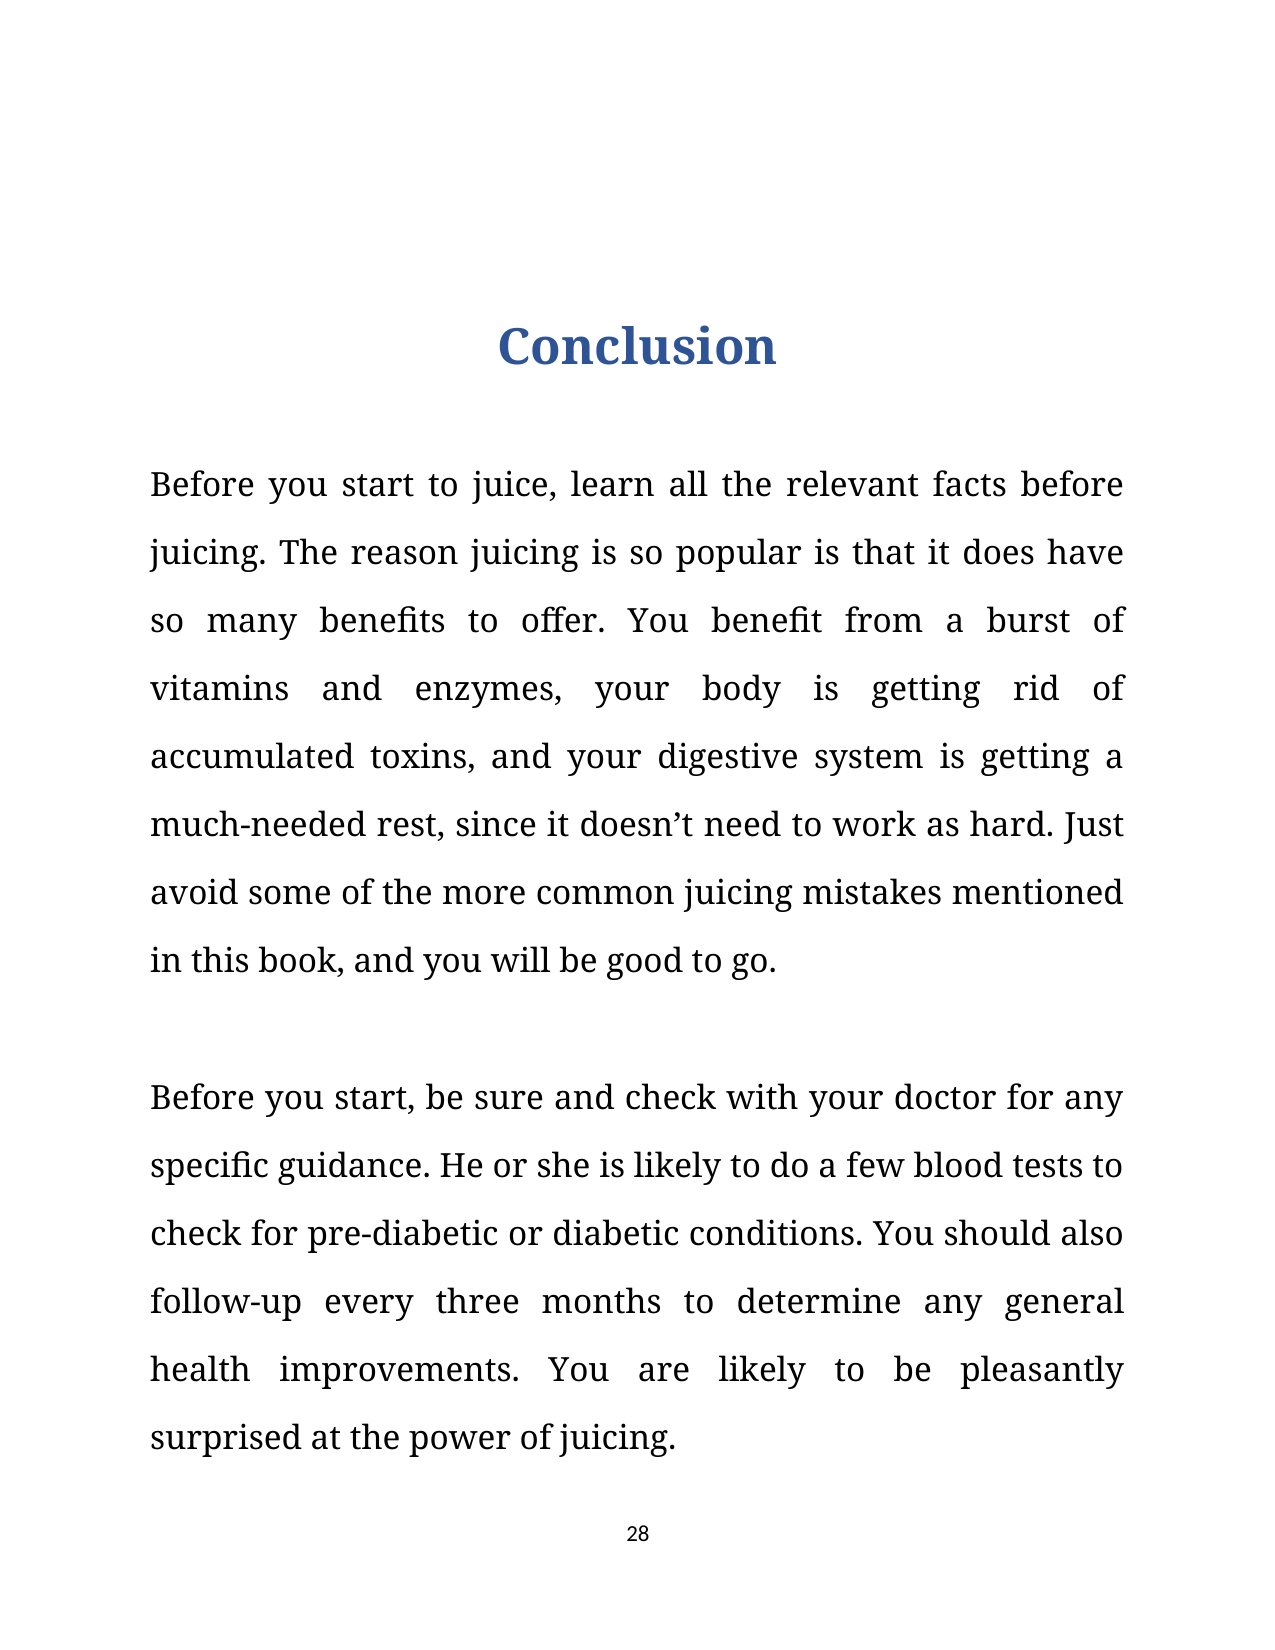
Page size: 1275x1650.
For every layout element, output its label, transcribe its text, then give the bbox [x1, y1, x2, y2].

text Before you start to juice, learn all the relevant facts before juicing. The reason juicing is so popular is that it does have so many benefits to offer. You benefit from a burst of vitamins and enzymes, your body is getting rid of accumulated toxins, and your digestive system is getting a much-needed rest, since it doesn’t need to work as hard. Just avoid some of the more common juicing mistakes mentioned in this book, and you will be good to go. [150, 460, 1125, 983]
subtitle Conclusion [150, 311, 1125, 379]
text Before you start, be sure and check with your doctor for any specific guidance. He or she is likely to do a few blood tests to check for pre-diabetic or diabetic conditions. You should also follow-up every three months to determine any general health improvements. You are likely to be pleasantly surprised at the power of juicing. [150, 1073, 1125, 1459]
